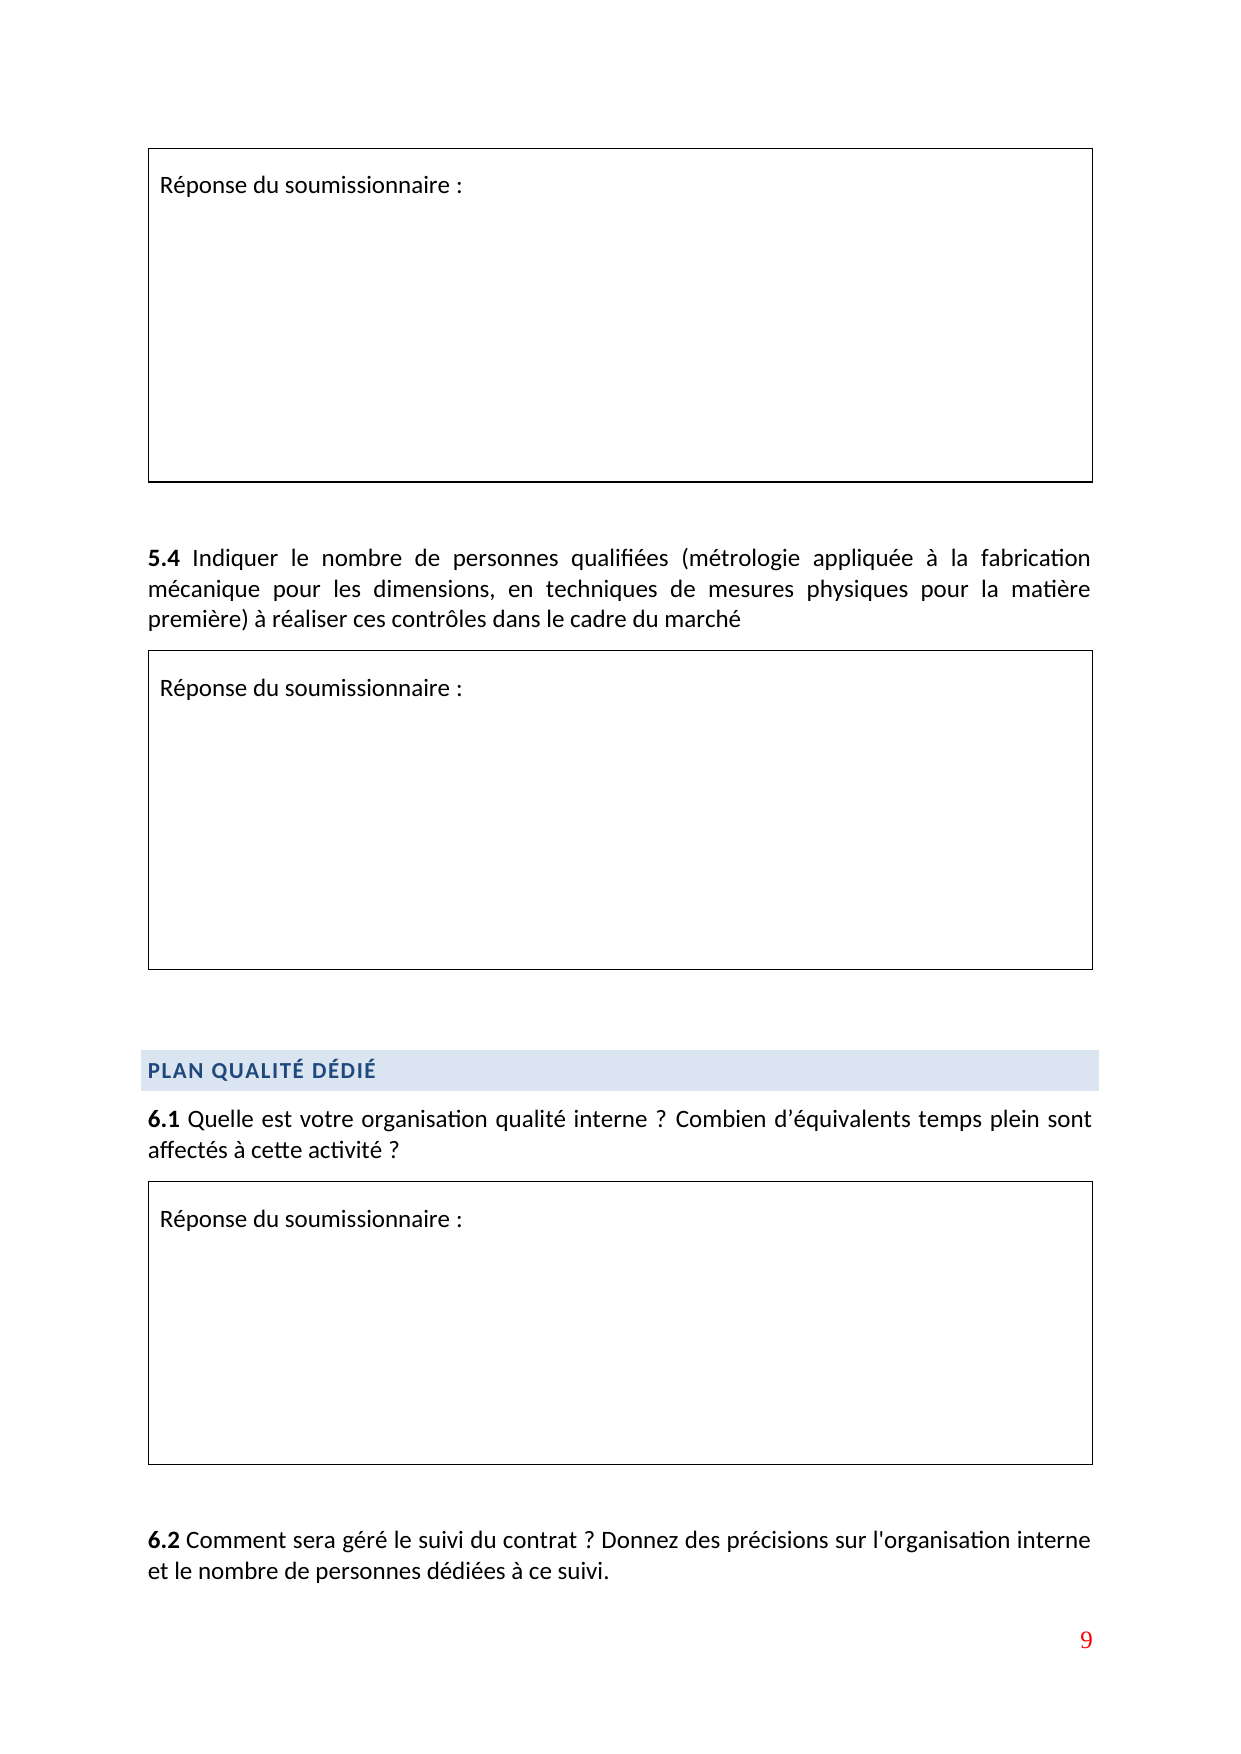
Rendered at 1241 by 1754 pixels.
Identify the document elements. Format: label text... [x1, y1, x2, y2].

table_header Réponse du soumissionnaire : [149, 651, 1092, 969]
subtitle PLAN QUALITÉ DÉDIÉ [148, 1057, 1092, 1084]
text 6.2 Comment sera géré le suivi du contrat ? Donnez des précisions sur l'organisation interne et le nombre de personnes dédiées à ce suivi. [148, 1524, 1092, 1586]
text 6.1 Quelle est votre organisation qualité interne ? Combien d’équivalents temps plein sont affectés à cette activité ? [148, 1103, 1092, 1164]
table_header Réponse du soumissionnaire : [149, 1182, 1092, 1464]
text 5.4 Indiquer le nombre de personnes qualifiées (métrologie appliquée à la fabrication mécanique pour les dimensions, en techniques de mesures physiques pour la matière première) à réaliser ces contrôles dans le cadre du marché [148, 542, 1092, 634]
table_header Réponse du soumissionnaire : [149, 149, 1092, 481]
